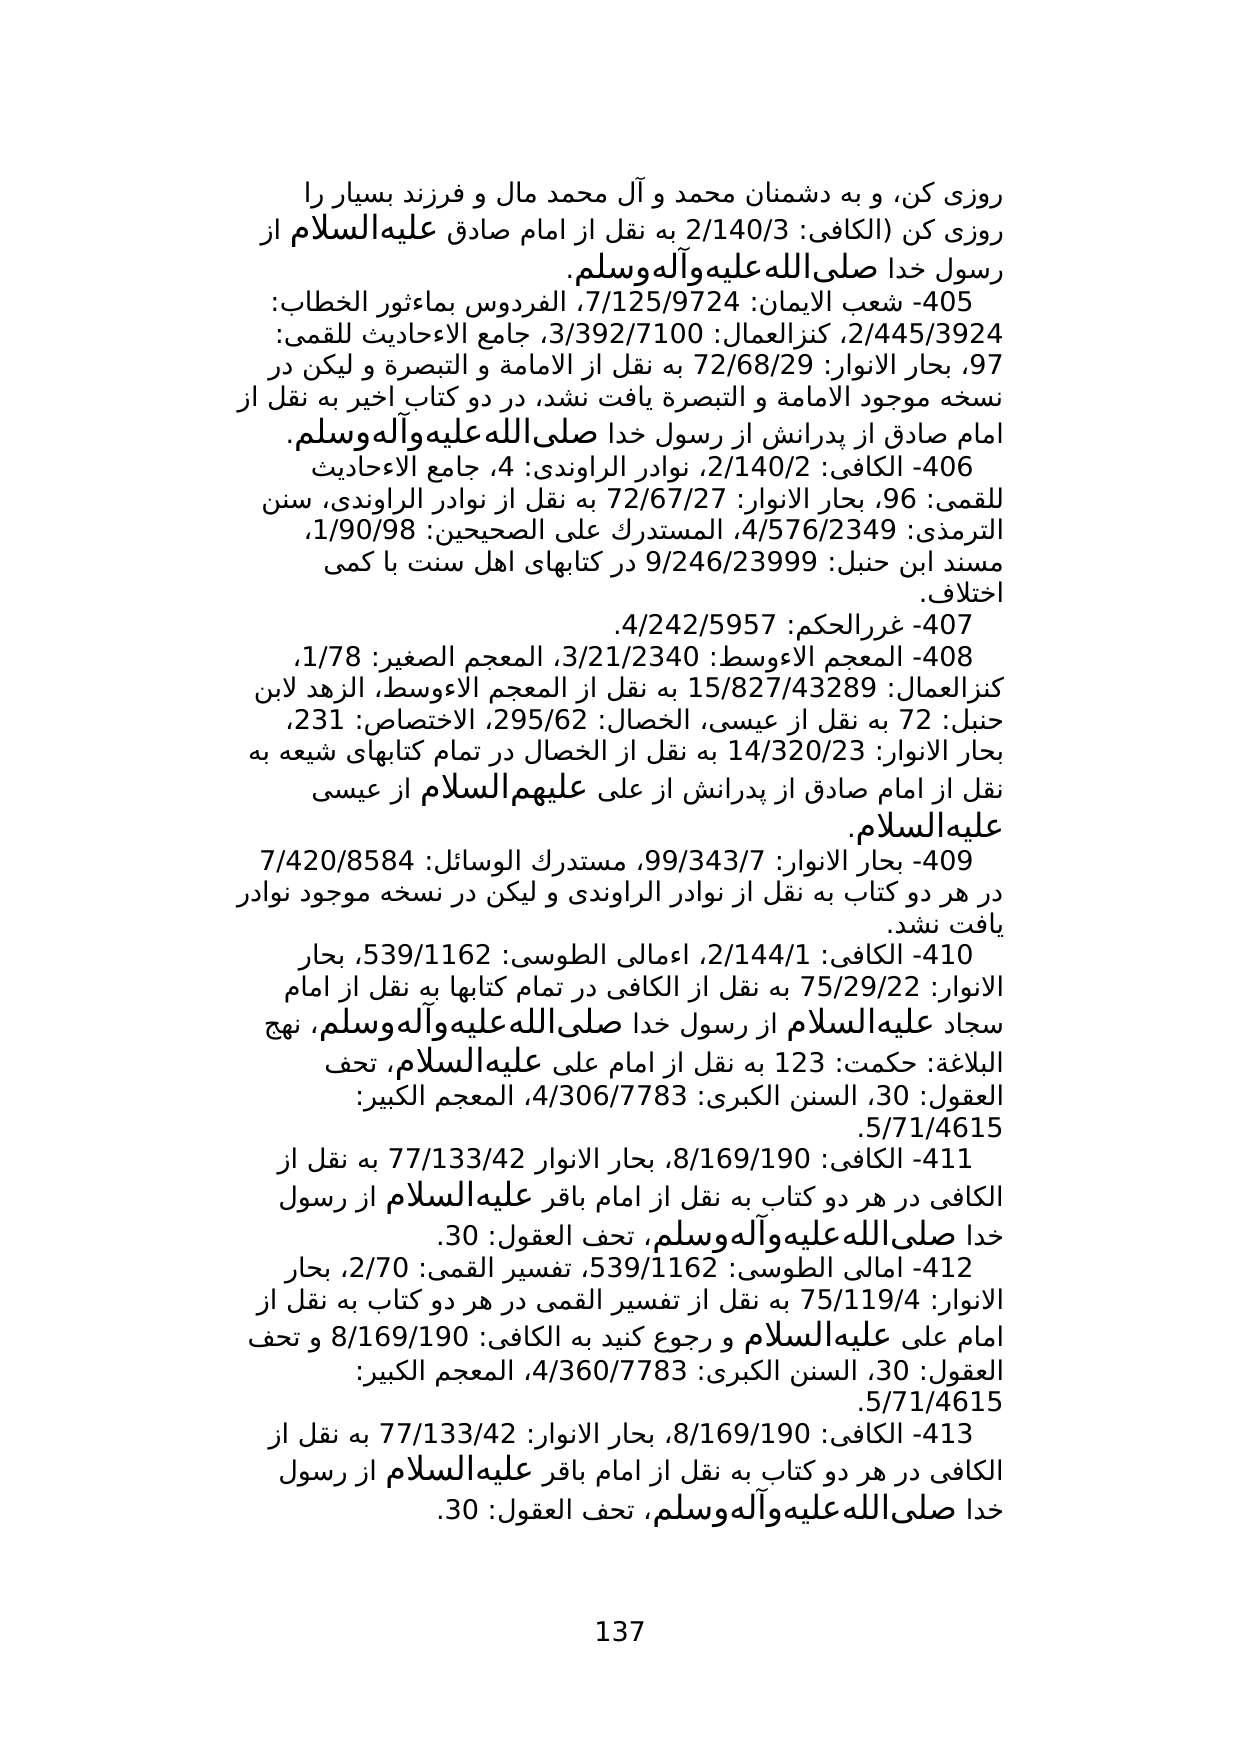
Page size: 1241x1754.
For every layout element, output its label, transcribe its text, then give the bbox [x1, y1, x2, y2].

text 411- الكافى: 8/169/190، بحار الانوار 77/133/42 به نقل از الكافى در هر دو كتاب به نقل از امام باقر عليه‌السلام از رسول خدا صلى‌الله‌عليه‌وآله‌وسلم، تحف العقول: 30. [236, 1143, 1004, 1253]
text 406- الكافى: 2/140/2، نوادر الراوندى: 4، جامع الاءحادیث للقمى: 96، بحار الانوار: 72/67/27 به نقل از نوادر الراوندى، سنن الترمذى: 4/576/2349، المستدرك على الصحیحین: 1/90/98، مسند ابن حنبل: 9/246/23999 در كتابهاى اهل سنت با كمى اختلاف. [236, 452, 1004, 609]
text 407- غررالحكم: 4/242/5957. [236, 609, 1004, 641]
text 408- المعجم الاءوسط: 3/21/2340، المعجم الصغیر: 1/78، كنزالعمال: 15/827/43289 به نقل از المعجم الاءوسط، الزهد لابن حنبل: 72 به نقل از عیسى، الخصال: 295/62، الاختصاص: 231، بحار الانوار: 14/320/23 به نقل از الخصال در تمام كتابهاى شیعه به نقل از امام صادق از پدرانش از على عليهم‌السلام از عیسى عليه‌السلام. [236, 641, 1004, 845]
text 409- بحار الانوار: 99/343/7، مستدرك الوسائل: 7/420/8584 در هر دو كتاب به نقل از نوادر الراوندى و لیكن در نسخه موجود نوادر یافت نشد. [236, 845, 1004, 939]
text 413- الكافى: 8/169/190، بحار الانوار: 77/133/42 به نقل از الكافى در هر دو كتاب به نقل از امام باقر عليه‌السلام از رسول خدا صلى‌الله‌عليه‌وآله‌وسلم، تحف العقول: 30. [236, 1418, 1004, 1527]
text 412- امالى الطوسى: 539/1162، تفسیر القمى: 2/70، بحار الانوار: 75/119/4 به نقل از تفسیر القمى در هر دو كتاب به نقل از امام على عليه‌السلام و رجوع كنید به الكافى: 8/169/190 و تحف العقول: 30، السنن الكبرى: 4/360/7783، المعجم الكبیر: 5/71/4615. [236, 1253, 1004, 1418]
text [236, 177, 1004, 286]
text 405- شعب الایمان: 7/125/9724، الفردوس بماءثور الخطاب: 2/445/3924، كنزالعمال: 3/392/7100، جامع الاءحادیث للقمى: 97، بحار الانوار: 72/68/29 به نقل از الامامة و التبصرة و لیكن در نسخه موجود الامامة و التبصرة یافت نشد، در دو كتاب اخیر به نقل از امام صادق از پدرانش از رسول خدا صلى‌الله‌عليه‌وآله‌وسلم. [236, 286, 1004, 452]
text 410- الكافى: 2/144/1، اءمالى الطوسى: 539/1162، بحار الانوار: 75/29/22 به نقل از الكافى در تمام كتابها به نقل از امام سجاد عليه‌السلام از رسول خدا صلى‌الله‌عليه‌وآله‌وسلم، نهج البلاغة: حكمت: 123 به نقل از امام على عليه‌السلام، تحف العقول: 30، السنن الكبرى: 4/306/7783، المعجم الكبیر: 5/71/4615. [236, 939, 1004, 1143]
